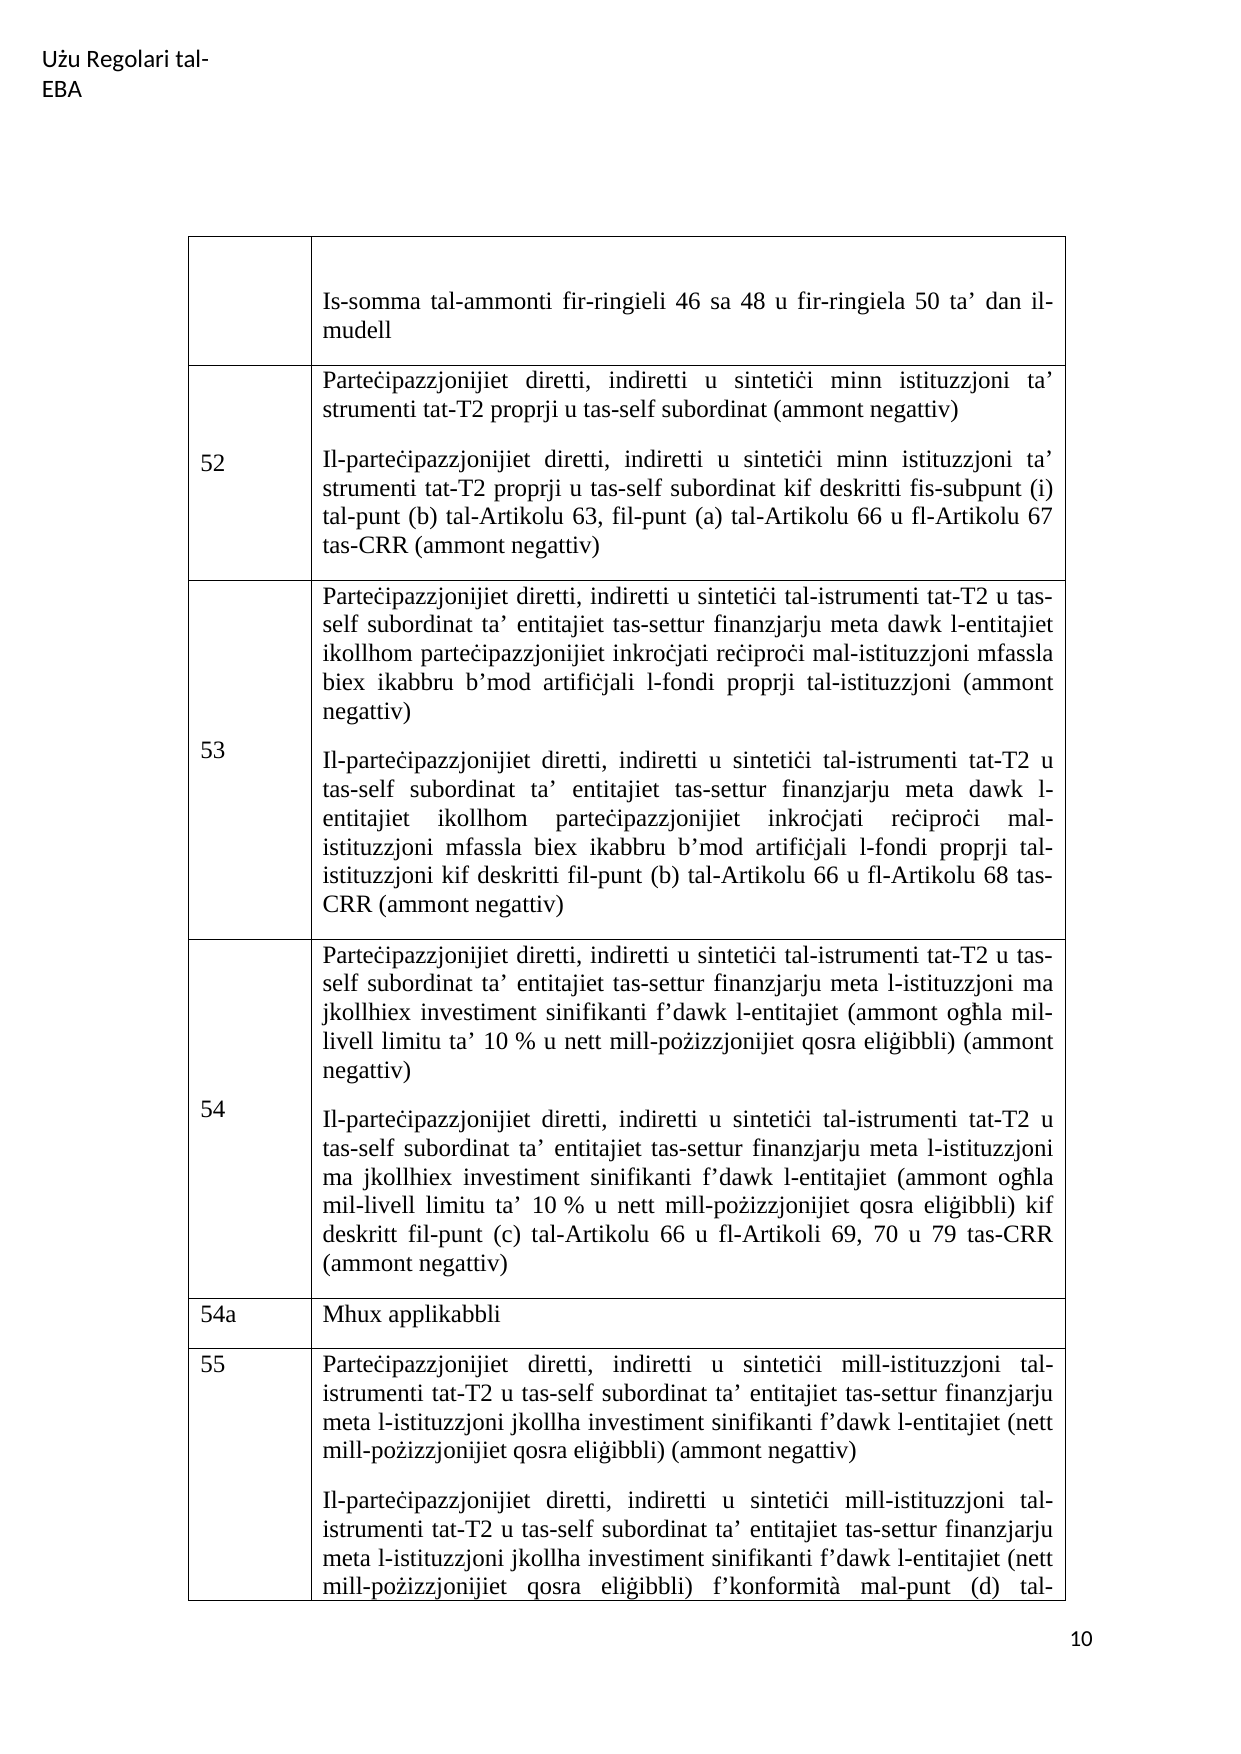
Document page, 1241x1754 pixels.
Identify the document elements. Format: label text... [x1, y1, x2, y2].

table_cell Mhux applikabbli [312, 1299, 1065, 1348]
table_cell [312, 237, 1065, 364]
table_cell 55 [189, 1349, 311, 1600]
table_cell 54 [189, 940, 311, 1298]
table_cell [312, 1349, 1065, 1600]
table_cell Parteċipazzjonijiet diretti, indiretti u sintetiċi minn istituzzjoni ta’ strumenti tat-T2 proprji u tas-self subordinat (ammont negattiv) Il-parteċipazzjonijiet diretti, indiretti u sintetiċi minn istituzzjoni ta’ strumenti tat-T2 proprji u tas-self subordinat kif deskritti fis-subpunt (i) tal-punt (b) tal-Artikolu 63, fil-punt (a) tal-Artikolu 66 u fl-Artikolu 67 tas-CRR (ammont negattiv) [312, 366, 1065, 580]
table_cell 51 [189, 237, 311, 364]
table_cell Parteċipazzjonijiet diretti, indiretti u sintetiċi tal-istrumenti tat-T2 u tas-self subordinat ta’ entitajiet tas-settur finanzjarju meta l-istituzzjoni ma jkollhiex investiment sinifikanti f’dawk l-entitajiet (ammont ogħla mil-livell limitu ta’ 10 % u nett mill-pożizzjonijiet qosra eliġibbli) (ammont negattiv) Il-parteċipazzjonijiet diretti, indiretti u sintetiċi tal-istrumenti tat-T2 u tas-self subordinat ta’ entitajiet tas-settur finanzjarju meta l-istituzzjoni ma jkollhiex investiment sinifikanti f’dawk l-entitajiet (ammont ogħla mil-livell limitu ta’ 10 % u nett mill-pożizzjonijiet qosra eliġibbli) kif deskritt fil-punt (c) tal-Artikolu 66 u fl-Artikoli 69, 70 u 79 tas-CRR (ammont negattiv) [312, 940, 1065, 1298]
table_cell 53 [189, 581, 311, 939]
table_cell 54a [189, 1299, 311, 1348]
table_cell 52 [189, 366, 311, 580]
table_cell Parteċipazzjonijiet diretti, indiretti u sintetiċi tal-istrumenti tat-T2 u tas-self subordinat ta’ entitajiet tas-settur finanzjarju meta dawk l-entitajiet ikollhom parteċipazzjonijiet inkroċjati reċiproċi mal-istituzzjoni mfassla biex ikabbru b’mod artifiċjali l-fondi proprji tal-istituzzjoni (ammont negattiv) Il-parteċipazzjonijiet diretti, indiretti u sintetiċi tal-istrumenti tat-T2 u tas-self subordinat ta’ entitajiet tas-settur finanzjarju meta dawk l-entitajiet ikollhom parteċipazzjonijiet inkroċjati reċiproċi mal-istituzzjoni mfassla biex ikabbru b’mod artifiċjali l-fondi proprji tal-istituzzjoni kif deskritti fil-punt (b) tal-Artikolu 66 u fl-Artikolu 68 tas-CRR (ammont negattiv) [312, 581, 1065, 939]
